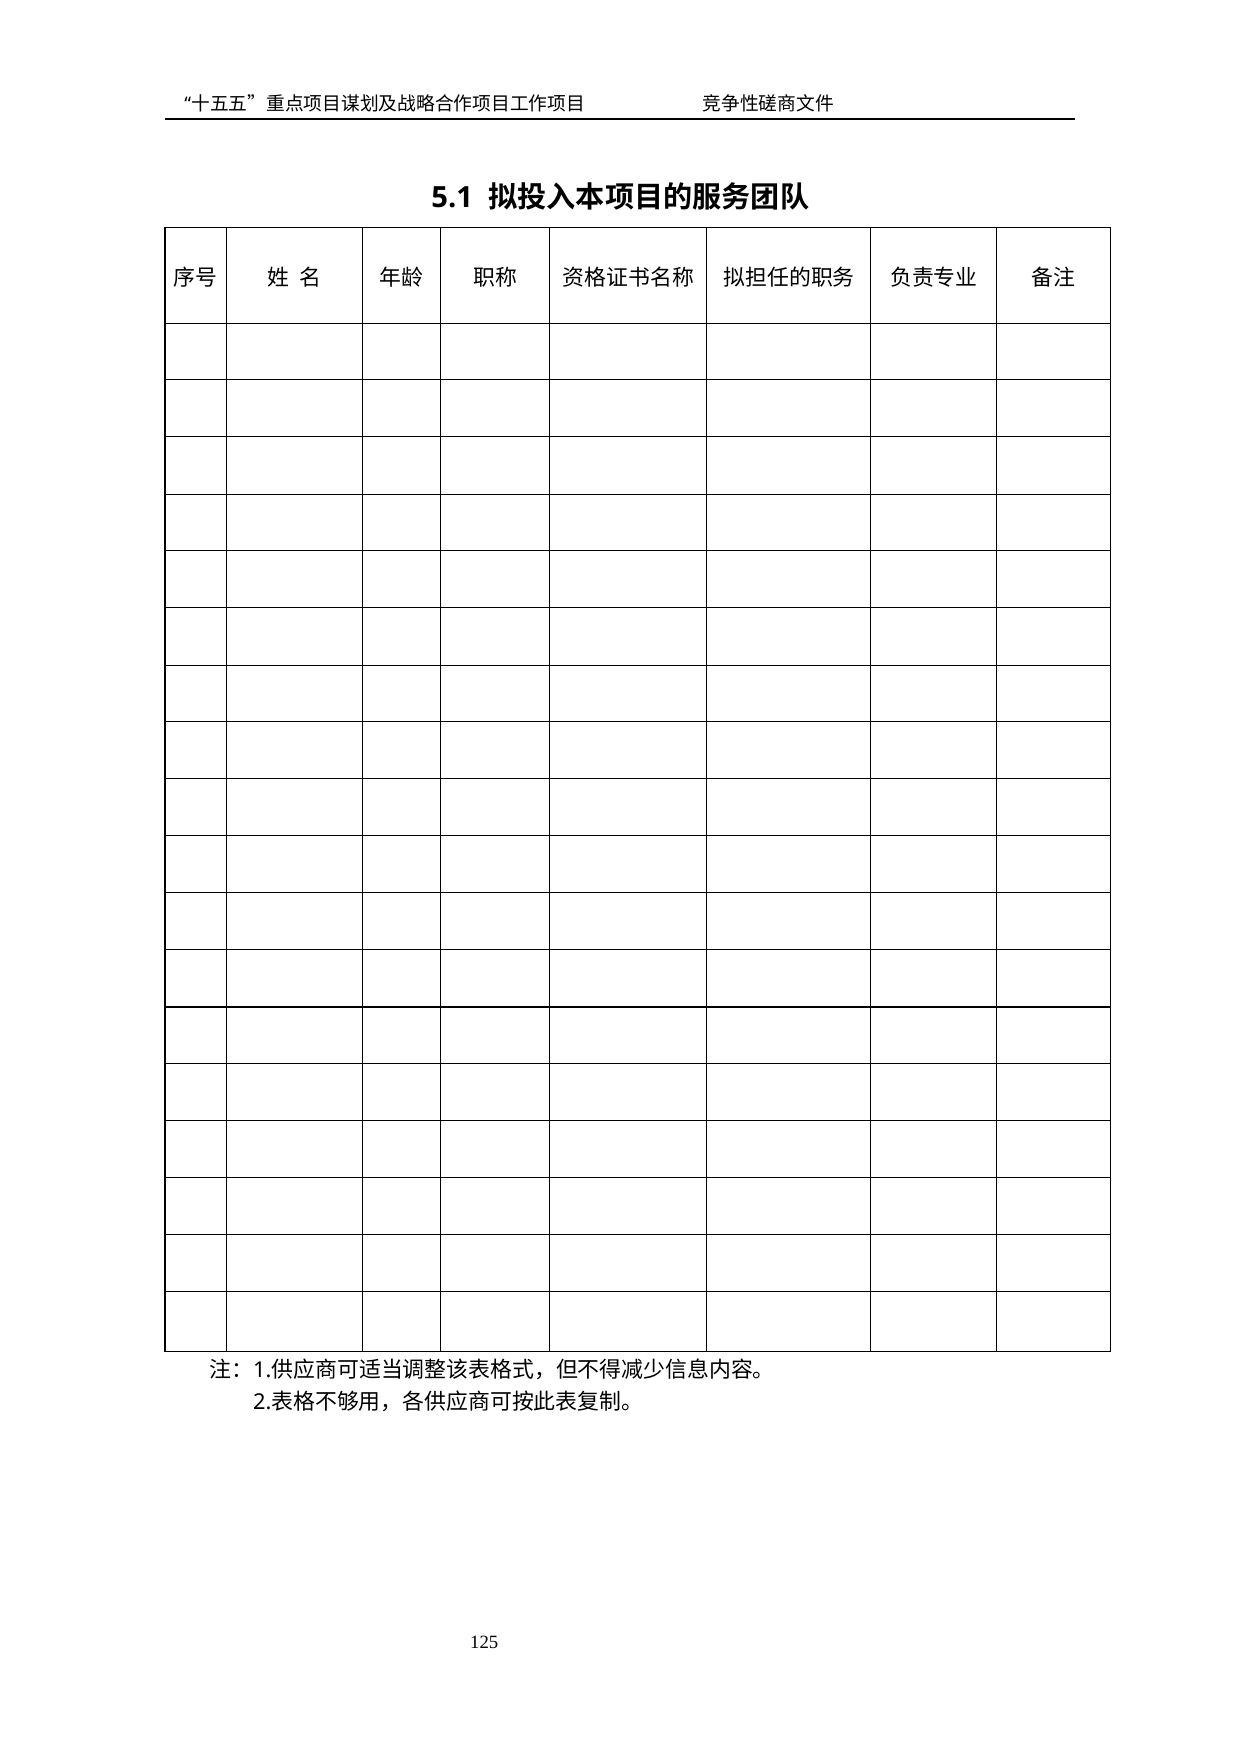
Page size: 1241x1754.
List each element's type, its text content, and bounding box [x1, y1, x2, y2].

table_cell [363, 836, 440, 892]
table_cell [441, 1008, 549, 1063]
table_cell [441, 1292, 549, 1351]
table_cell [997, 722, 1110, 778]
text 5.1 拟投入本项目的服务团队 [165, 162, 1075, 227]
table_header 备注 [997, 228, 1110, 323]
table_cell [441, 495, 549, 550]
table_cell [997, 1178, 1110, 1234]
table_cell [166, 495, 226, 550]
table_cell [166, 1235, 226, 1291]
table_cell [550, 1008, 706, 1063]
table_cell [871, 1008, 996, 1063]
table_cell [166, 1292, 226, 1351]
table_cell [166, 779, 226, 835]
table_header 负责专业 [871, 228, 996, 323]
table_cell [997, 551, 1110, 607]
table_cell [871, 551, 996, 607]
table_cell [997, 779, 1110, 835]
table_cell [997, 608, 1110, 664]
table_cell [550, 1292, 706, 1351]
table_cell [707, 380, 870, 436]
table_cell [707, 1008, 870, 1063]
table_cell [441, 666, 549, 721]
table_cell [363, 1292, 440, 1351]
table_cell [550, 1235, 706, 1291]
table_cell [441, 893, 549, 949]
table_cell [166, 437, 226, 493]
table_cell [550, 608, 706, 664]
table_cell [227, 437, 362, 493]
table_cell [227, 666, 362, 721]
table_cell [227, 608, 362, 664]
table_cell [550, 950, 706, 1006]
table_cell [871, 779, 996, 835]
table_cell [227, 551, 362, 607]
table_cell [871, 722, 996, 778]
table_header 拟担任的职务 [707, 228, 870, 323]
table_cell [441, 1064, 549, 1120]
table_cell [707, 893, 870, 949]
table_header 年龄 [363, 228, 440, 323]
table_cell [166, 1064, 226, 1120]
table_cell [363, 608, 440, 664]
table_cell [871, 495, 996, 550]
table_cell [871, 380, 996, 436]
table_cell [707, 950, 870, 1006]
table_cell [363, 666, 440, 721]
table_cell [363, 779, 440, 835]
table_cell [363, 1121, 440, 1177]
table_cell [227, 380, 362, 436]
table_cell [997, 1292, 1110, 1351]
table_cell [871, 1178, 996, 1234]
table_cell [166, 722, 226, 778]
text 2.表格不够用，各供应商可按此表复制。 [165, 1384, 1075, 1416]
table_cell [363, 380, 440, 436]
table_cell [707, 495, 870, 550]
table_cell [707, 1178, 870, 1234]
table_cell [227, 1121, 362, 1177]
table_cell [441, 1235, 549, 1291]
table_cell [166, 380, 226, 436]
table_cell [441, 1178, 549, 1234]
table_cell [997, 1064, 1110, 1120]
table_cell [871, 666, 996, 721]
table_cell [871, 608, 996, 664]
table_cell [871, 1235, 996, 1291]
table_cell [363, 893, 440, 949]
table_cell [707, 437, 870, 493]
table_cell [997, 950, 1110, 1006]
table_cell [871, 324, 996, 379]
table_cell [550, 324, 706, 379]
table_cell [550, 779, 706, 835]
table_cell [227, 1178, 362, 1234]
table_cell [363, 551, 440, 607]
table_cell [871, 1292, 996, 1351]
table_cell [871, 893, 996, 949]
table_cell [871, 836, 996, 892]
table_cell [227, 1235, 362, 1291]
table_cell [707, 1121, 870, 1177]
table_cell [997, 324, 1110, 379]
table_cell [550, 437, 706, 493]
table_cell [997, 495, 1110, 550]
table_cell [550, 1064, 706, 1120]
table_cell [363, 722, 440, 778]
table_cell [166, 608, 226, 664]
table_cell [441, 324, 549, 379]
table_cell [166, 950, 226, 1006]
table_cell [441, 551, 549, 607]
table_cell [997, 380, 1110, 436]
table_cell [227, 950, 362, 1006]
table_cell [550, 836, 706, 892]
text 注：1.供应商可适当调整该表格式，但不得减少信息内容。 [165, 1352, 1075, 1384]
table_cell [363, 324, 440, 379]
table_cell [166, 324, 226, 379]
table_cell [227, 1292, 362, 1351]
table_cell [871, 1064, 996, 1120]
table_cell [166, 893, 226, 949]
table_cell [871, 437, 996, 493]
table_cell [997, 666, 1110, 721]
table_cell [227, 1008, 362, 1063]
table_cell [363, 950, 440, 1006]
table_cell [707, 324, 870, 379]
table_cell [227, 1064, 362, 1120]
table_cell [997, 1121, 1110, 1177]
table_cell [441, 608, 549, 664]
table_cell [441, 836, 549, 892]
table_cell [550, 1121, 706, 1177]
table_cell [441, 380, 549, 436]
table_cell [707, 1235, 870, 1291]
table_cell [707, 1292, 870, 1351]
table_cell [550, 495, 706, 550]
table_cell [441, 950, 549, 1006]
table_cell [550, 551, 706, 607]
table_header 职称 [441, 228, 549, 323]
table_cell [997, 836, 1110, 892]
table_cell [997, 437, 1110, 493]
table_cell [707, 551, 870, 607]
table_cell [166, 666, 226, 721]
table_cell [166, 836, 226, 892]
table_cell [871, 1121, 996, 1177]
table_cell [997, 893, 1110, 949]
table_cell [997, 1008, 1110, 1063]
table_cell [166, 1121, 226, 1177]
table_cell [227, 836, 362, 892]
table_cell [166, 1178, 226, 1234]
table_cell [363, 437, 440, 493]
table_cell [363, 495, 440, 550]
table_cell [441, 779, 549, 835]
table_cell [441, 722, 549, 778]
table_cell [166, 551, 226, 607]
table_cell [363, 1235, 440, 1291]
table_cell [441, 1121, 549, 1177]
table_header 序号 [166, 228, 226, 323]
table_cell [363, 1064, 440, 1120]
table_cell [550, 380, 706, 436]
table_cell [707, 836, 870, 892]
table_header 资格证书名称 [550, 228, 706, 323]
table_cell [227, 779, 362, 835]
table_cell [227, 495, 362, 550]
table_cell [707, 1064, 870, 1120]
table_cell [550, 1178, 706, 1234]
table_cell [166, 1008, 226, 1063]
table_cell [550, 893, 706, 949]
table_cell [550, 722, 706, 778]
table_cell [707, 666, 870, 721]
table_cell [227, 893, 362, 949]
table_cell [871, 950, 996, 1006]
table_cell [707, 779, 870, 835]
table_cell [707, 722, 870, 778]
table_cell [227, 722, 362, 778]
table_cell [441, 437, 549, 493]
table_cell [550, 666, 706, 721]
table_header 姓 名 [227, 228, 362, 323]
table_cell [997, 1235, 1110, 1291]
table_cell [363, 1008, 440, 1063]
table_cell [227, 324, 362, 379]
table_cell [707, 608, 870, 664]
table_cell [363, 1178, 440, 1234]
